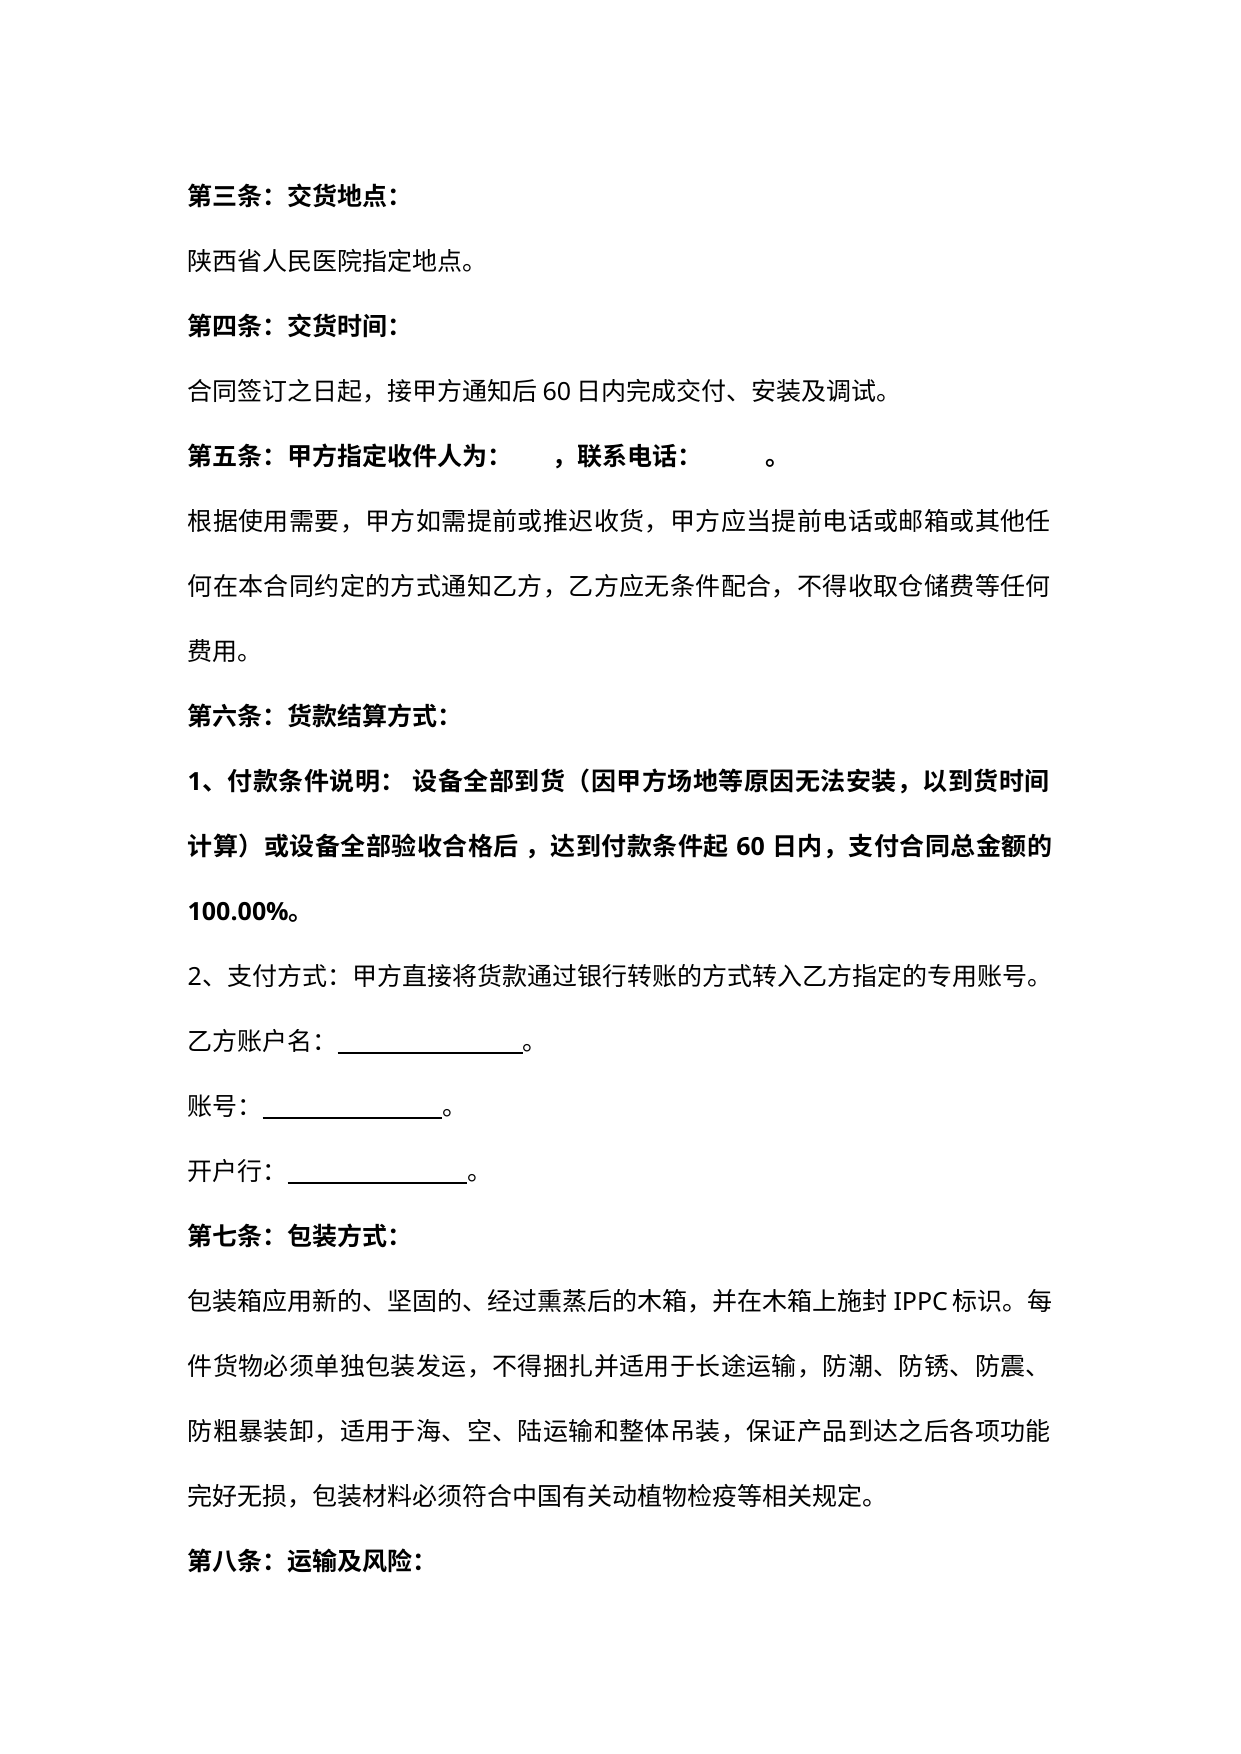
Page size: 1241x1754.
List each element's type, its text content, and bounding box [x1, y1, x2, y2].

text 包装箱应用新的、坚固的、经过熏蒸后的木箱，并在木箱上施封IPPC标识。每件货物必须单独包装发运，不得捆扎并适用于长途运输，防潮、防锈、防震、防粗暴装卸，适用于海、空、陆运输和整体吊装，保证产品到达之后各项功能完好无损，包装材料必须符合中国有关动植物检疫等相关规定。 [187, 1267, 1053, 1527]
text 第四条：交货时间： [187, 292, 1053, 357]
text 开户行： 。 [187, 1137, 1053, 1202]
text 第七条：包装方式： [187, 1202, 1053, 1267]
text 2、支付方式：甲方直接将货款通过银行转账的方式转入乙方指定的专用账号。乙方账户名： 。 [187, 942, 1053, 1072]
text 根据使用需要，甲方如需提前或推迟收货，甲方应当提前电话或邮箱或其他任何在本合同约定的方式通知乙方，乙方应无条件配合，不得收取仓储费等任何费用。 [187, 487, 1053, 682]
text 第三条：交货地点： [187, 162, 1053, 227]
text 合同签订之日起，接甲方通知后60日内完成交付、安装及调试。 [187, 357, 1053, 422]
text 第五条：甲方指定收件人为： ，联系电话： 。 [187, 422, 1053, 487]
text 账号： 。 [187, 1072, 1053, 1137]
text 1、付款条件说明： 设备全部到货（因甲方场地等原因无法安装，以到货时间计算）或设备全部验收合格后 ，达到付款条件起 60 日内，支付合同总金额的 100.00%。 [187, 747, 1053, 942]
text 第六条：货款结算方式： [187, 682, 1053, 747]
text 陕西省人民医院指定地点。 [187, 227, 1053, 292]
text 第八条：运输及风险： [187, 1527, 1053, 1592]
